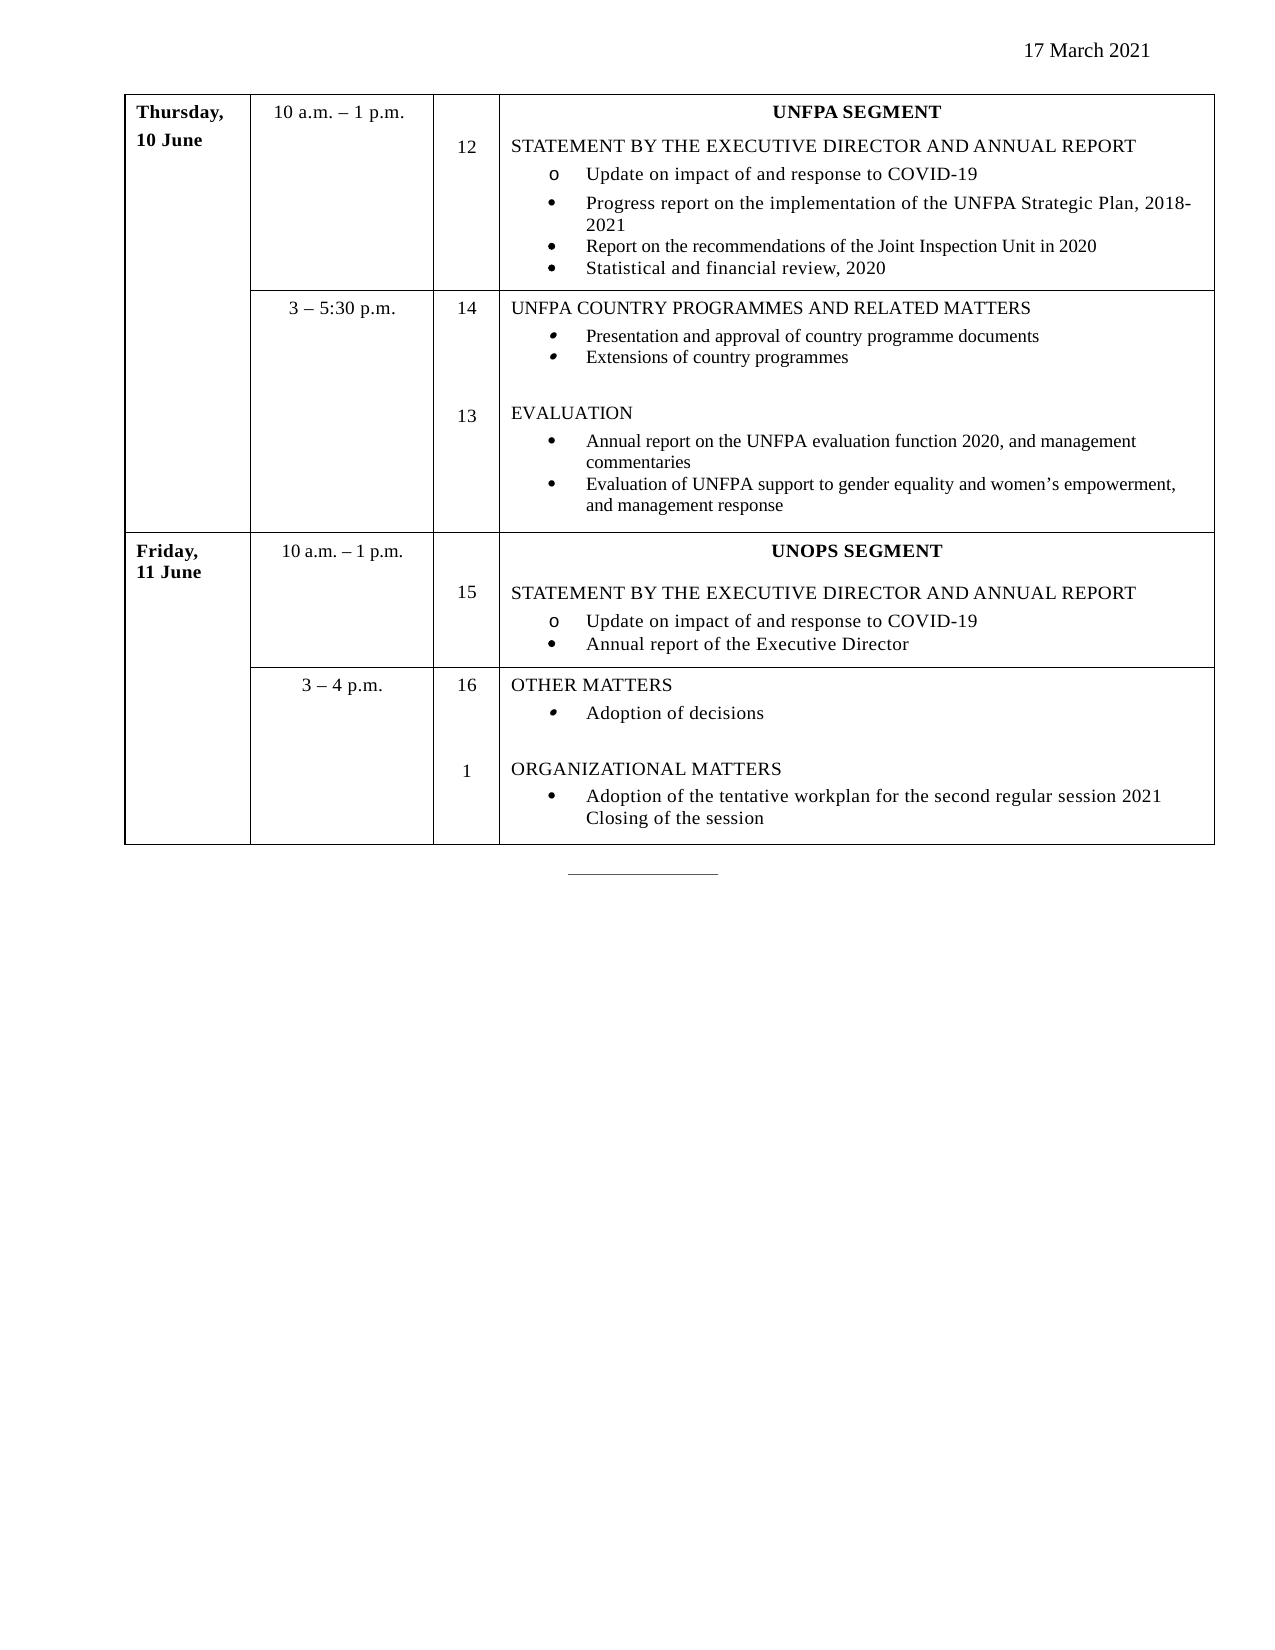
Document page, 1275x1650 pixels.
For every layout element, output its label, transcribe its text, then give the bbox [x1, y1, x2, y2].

table_cell 14 13 [434, 291, 499, 532]
table_cell 15 [434, 533, 499, 667]
table_cell 10 a.m. – 1 p.m. [251, 533, 433, 667]
table_cell 16 1 [434, 668, 499, 844]
table_cell UNOPS SEGMENT STATEMENT BY THE EXECUTIVE DIRECTOR AND ANNUAL REPORT Update on impact of and response to COVID-19 Annual report of the Executive Director [500, 533, 1214, 667]
table_header 12 [434, 95, 499, 289]
table_cell 3 – 4 p.m. [251, 668, 433, 844]
table_cell 3 – 5:30 p.m. [251, 291, 433, 532]
table_cell OTHER MATTERS Adoption of decisions ORGANIZATIONAL MATTERS Adoption of the tentative workplan for the second regular session 2021 Closing of the session [500, 668, 1214, 844]
table_cell UNFPA COUNTRY PROGRAMMES AND RELATED MATTERS Presentation and approval of country programme documents Extensions of country programmes EVALUATION Annual report on the UNFPA evaluation function 2020, and management commentaries Evaluation of UNFPA support to gender equality and women’s empowerment, and management response [500, 291, 1214, 532]
table_cell Friday, 11 June [126, 533, 250, 844]
table_header UNFPA SEGMENT STATEMENT BY THE EXECUTIVE DIRECTOR AND ANNUAL REPORT Update on impact of and response to COVID-19 Progress report on the implementation of the UNFPA Strategic Plan, 2018-2021 Report on the recommendations of the Joint Inspection Unit in 2020 Statistical and financial review, 2020 [500, 95, 1214, 289]
table_header 10 a.m. – 1 p.m. [251, 95, 433, 289]
table_header Thursday, 10 June [126, 95, 250, 532]
